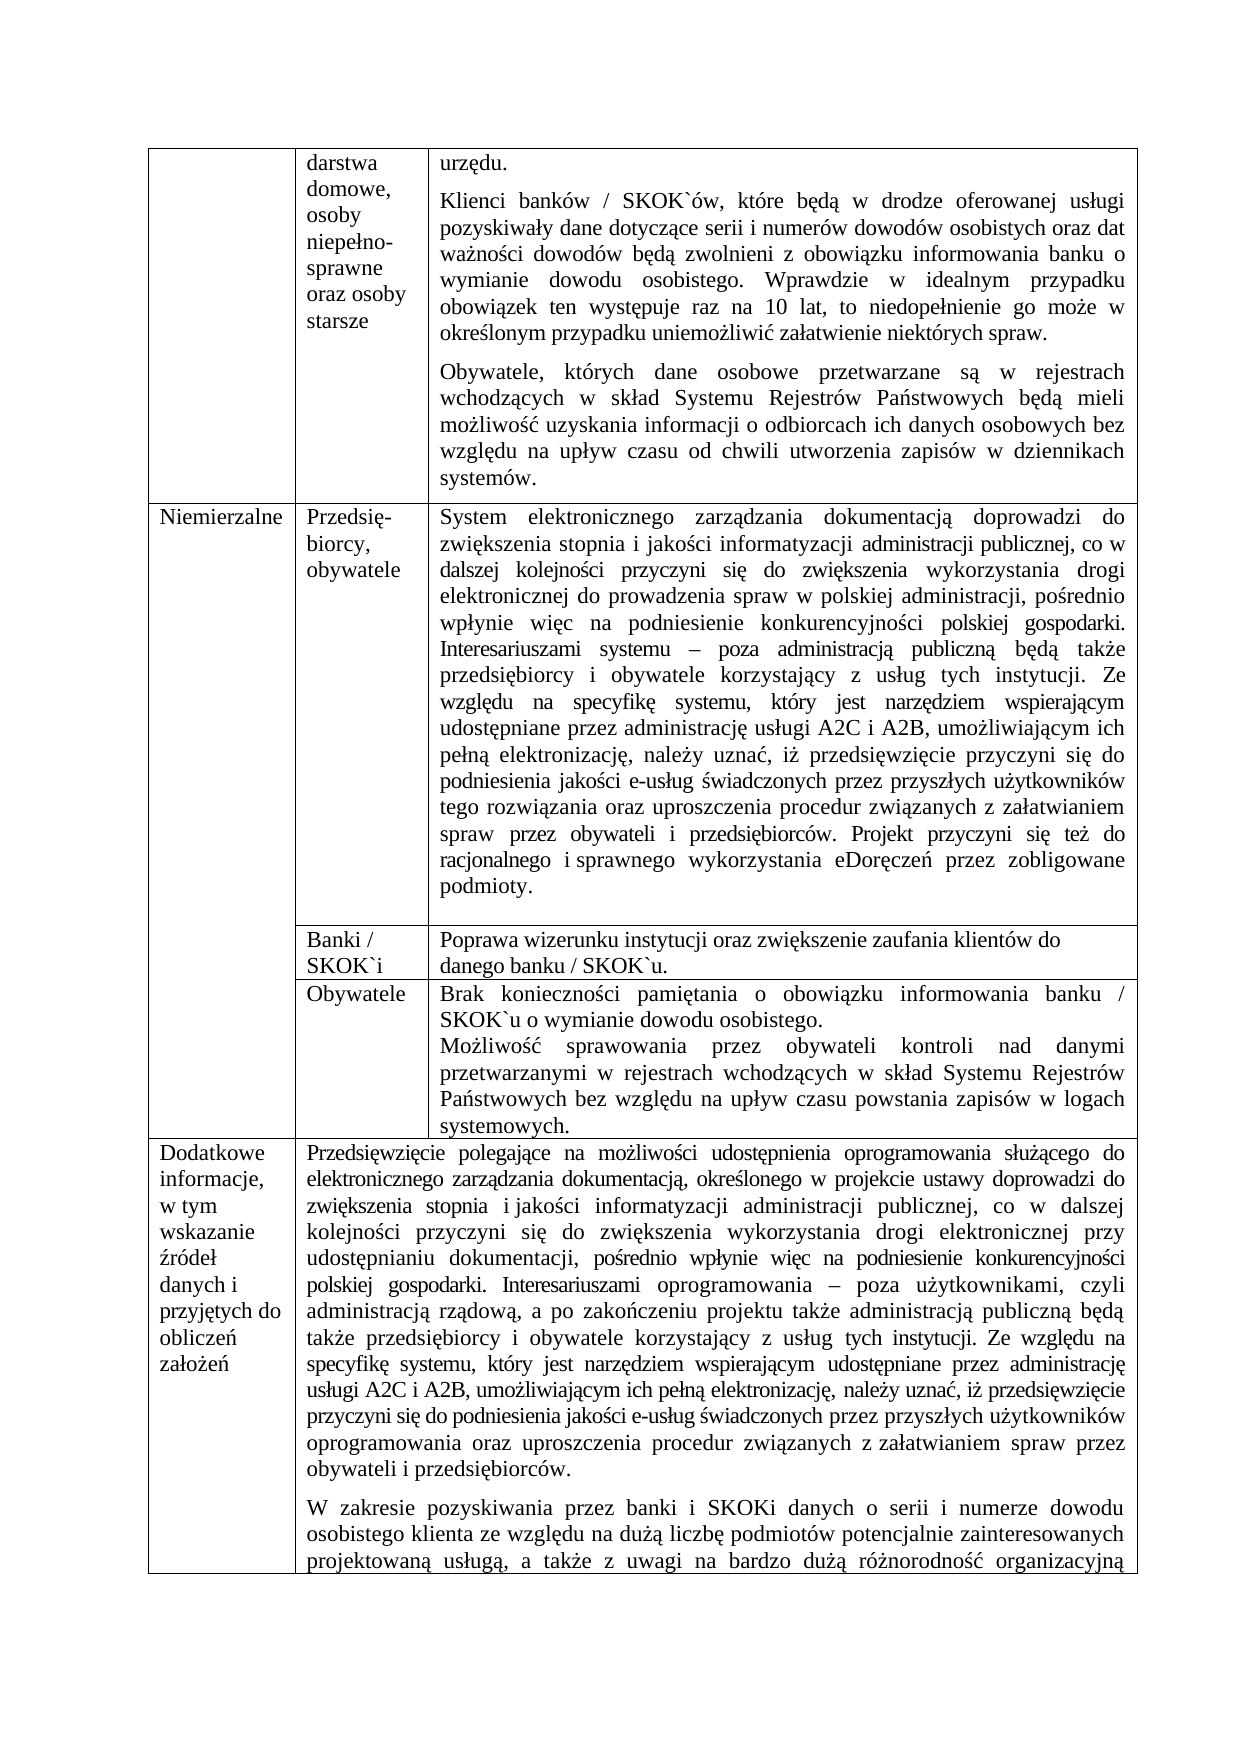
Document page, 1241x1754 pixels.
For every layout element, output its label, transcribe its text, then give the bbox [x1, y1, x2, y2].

table_cell System elektronicznego zarządzania dokumentacją doprowadzi do zwiększenia stopnia i jakości informatyzacji administracji publicznej, co w dalszej kolejności przyczyni się do zwiększenia wykorzystania drogi elektronicznej do prowadzenia spraw w polskiej administracji, pośrednio wpłynie więc na podniesienie konkurencyjności polskiej gospodarki. Interesariuszami systemu – poza administracją publiczną będą także przedsiębiorcy i obywatele korzystający z usług tych instytucji. Ze względu na specyfikę systemu, który jest narzędziem wspierającym udostępniane przez administrację usługi A2C i A2B, umożliwiającym ich pełną elektronizację, należy uznać, iż przedsięwzięcie przyczyni się do podniesienia jakości e-usług świadczonych przez przyszłych użytkowników tego rozwiązania oraz uproszczenia procedur związanych z załatwianiem spraw przez obywateli i przedsiębiorców. Projekt przyczyni się też do racjonalnego i sprawnego wykorzystania eDoręczeń przez zobligowane podmioty. [429, 504, 1137, 925]
table_cell Przedsiębiorcy, obywatele [296, 504, 428, 925]
table_cell Niemierzalne [149, 504, 295, 1138]
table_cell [429, 149, 1137, 502]
table_cell Brak konieczności pamiętania o obowiązku informowania banku / SKOK`u o wymianie dowodu osobistego. Możliwość sprawowania przez obywateli kontroli nad danymi przetwarzanymi w rejestrach wchodzących w skład Systemu Rejestrów Państwowych bez względu na upływ czasu powstania zapisów w logach systemowych. [429, 980, 1137, 1138]
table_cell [149, 1139, 295, 1573]
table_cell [296, 149, 428, 502]
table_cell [296, 1139, 1137, 1573]
table_cell Banki / SKOK`i [296, 926, 428, 979]
table_cell Poprawa wizerunku instytucji oraz zwiększenie zaufania klientów do danego banku / SKOK`u. [429, 926, 1137, 979]
table_cell Obywatele [296, 980, 428, 1138]
